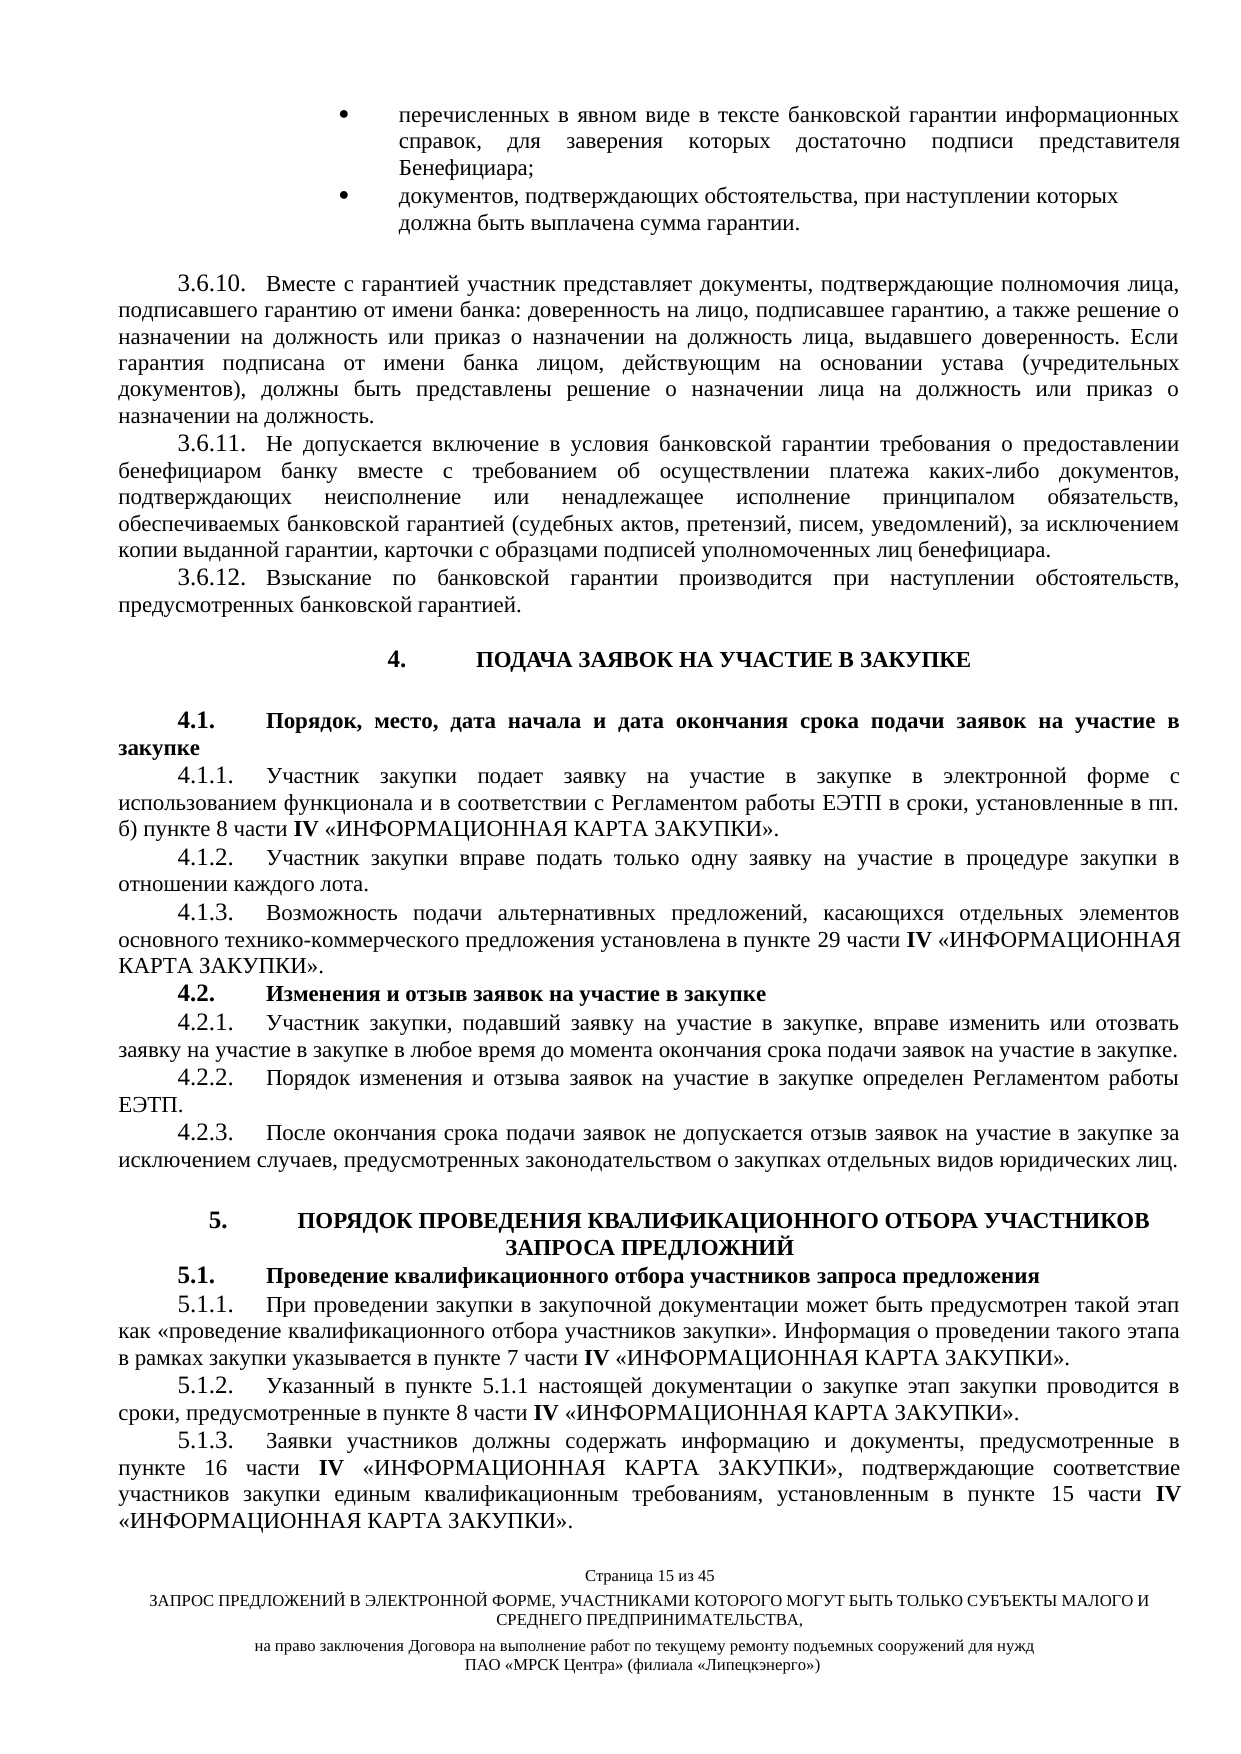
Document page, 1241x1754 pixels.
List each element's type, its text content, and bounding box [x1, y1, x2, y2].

subtitle Не допускается включение в условия банковской гарантии требования о предоставлении бенефициаром банку вместе с требованием об осуществлении платежа каких-либо документов, подтверждающих неисполнение или ненадлежащее исполнение принципалом обязательств, обеспечиваемых банковской гарантией (судебных актов, претензий, писем, уведомлений), за исключением копии выданной гарантии, карточки с образцами подписей уполномоченных лиц бенефициара. [118, 428, 1181, 562]
list перечисленных в явном виде в тексте банковской гарантии информационных справок, для заверения которых достаточно подписи представителя Бенефициара; [340, 101, 1181, 180]
subtitle При проведении закупки в закупочной документации может быть предусмотрен такой этап как «проведение квалификационного отбора участников закупки». Информация о проведении такого этапа в рамках закупки указывается в пункте 7 части IV «ИНФОРМАЦИОННАЯ КАРТА ЗАКУПКИ». [118, 1289, 1181, 1370]
subtitle Взыскание по банковской гарантии производится при наступлении обстоятельств, предусмотренных банковской гарантией. [118, 562, 1181, 617]
subtitle Порядок, место, дата начала и дата окончания срока подачи заявок на участие в закупке [118, 705, 1181, 760]
subtitle ПОРЯДОК ПРОВЕДЕНИЯ КВАЛИФИКАЦИОННОГО ОТБОРА УЧАСТНИКОВ ЗАПРОСА ПРЕДЛОЖНИЙ [118, 1205, 1181, 1260]
subtitle Участник закупки подает заявку на участие в закупке в электронной форме с использованием функционала и в соответствии с Регламентом работы ЕЭТП в сроки, установленные в пп. б) пункте 8 части IV «ИНФОРМАЦИОННАЯ КАРТА ЗАКУПКИ». [118, 760, 1181, 842]
subtitle Порядок изменения и отзыва заявок на участие в закупке определен Регламентом работы ЕЭТП. [118, 1062, 1181, 1117]
subtitle Указанный в пункте 5.1.1 настоящей документации о закупке этап закупки проводится в сроки, предусмотренные в пункте 8 части IV «ИНФОРМАЦИОННАЯ КАРТА ЗАКУПКИ». [118, 1370, 1181, 1425]
subtitle Участник закупки, подавший заявку на участие в закупке, вправе изменить или отозвать заявку на участие в закупке в любое время до момента окончания срока подачи заявок на участие в закупке. [118, 1007, 1181, 1062]
subtitle После окончания срока подачи заявок не допускается отзыв заявок на участие в закупке за исключением случаев, предусмотренных законодательством о закупках отдельных видов юридических лиц. [118, 1117, 1181, 1172]
subtitle Проведение квалификационного отбора участников запроса предложения [118, 1260, 1181, 1289]
subtitle Изменения и отзыв заявок на участие в закупке [118, 978, 1181, 1007]
subtitle Заявки участников должны содержать информацию и документы, предусмотренные в пункте 16 части IV «ИНФОРМАЦИОННАЯ КАРТА ЗАКУПКИ», подтверждающие соответствие участников закупки единым квалификационным требованиям, установленным в пункте 15 части IV «ИНФОРМАЦИОННАЯ КАРТА ЗАКУПКИ». [118, 1425, 1181, 1533]
subtitle Участник закупки вправе подать только одну заявку на участие в процедуре закупки в отношении каждого лота. [118, 842, 1181, 897]
list документов, подтверждающих обстоятельства, при наступлении которых должна быть выплачена сумма гарантии. [340, 182, 1181, 235]
subtitle Возможность подачи альтернативных предложений, касающихся отдельных элементов основного технико-коммерческого предложения установлена в пункте 29 части IV «ИНФОРМАЦИОННАЯ КАРТА ЗАКУПКИ». [118, 897, 1181, 978]
subtitle Вместе с гарантией участник представляет документы, подтверждающие полномочия лица, подписавшего гарантию от имени банка: доверенность на лицо, подписавшее гарантию, а также решение о назначении на должность или приказ о назначении на должность лица, выдавшего доверенность. Если гарантия подписана от имени банка лицом, действующим на основании устава (учредительных документов), должны быть представлены решение о назначении лица на должность или приказ о назначении на должность. [118, 268, 1181, 428]
subtitle ПОДАЧА ЗАЯВОК НА УЧАСТИЕ В ЗАКУПКЕ [118, 644, 1181, 673]
